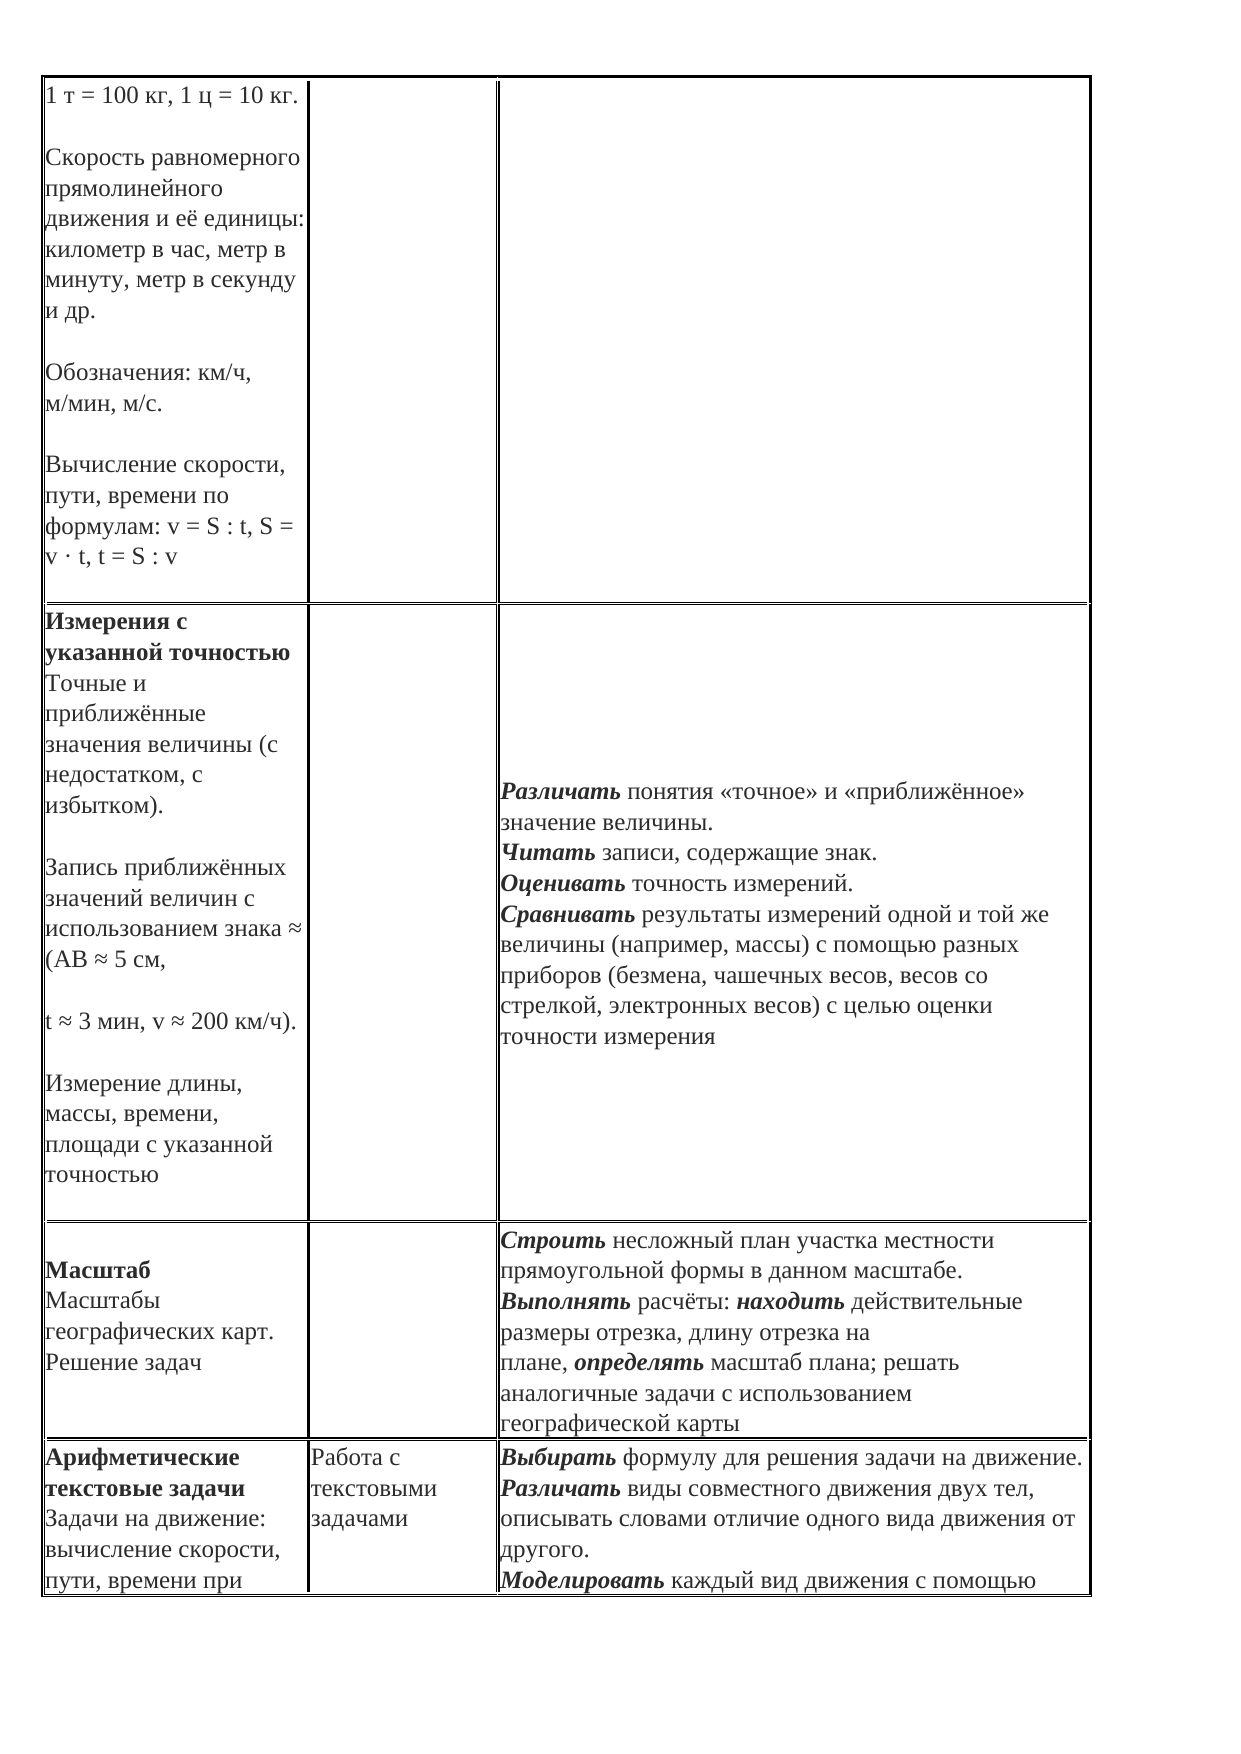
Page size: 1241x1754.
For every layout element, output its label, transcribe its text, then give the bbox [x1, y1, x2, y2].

table_cell Величины [308, 77, 498, 601]
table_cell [498, 78, 1089, 601]
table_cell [45, 78, 308, 601]
table_cell [310, 605, 496, 1219]
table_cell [45, 1437, 308, 1593]
table_cell Измерения с указанной точностью Точные и приближённые значения величины (с недостатком, с избытком). Запись приближённых значений величин с использованием знака ≈ (АВ ≈ 5 см, t ≈ 3 мин, v ≈ 200 км/ч). Измерение длины, массы, времени, площади с указанной точностью [45, 601, 307, 1219]
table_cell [498, 1437, 1090, 1593]
table_cell [310, 1223, 496, 1437]
table_cell Различать понятия «точное» и «приближённое» значение величины. Читать записи, содержащие знак. Оценивать точность измерений. Сравнивать результаты измерений одной и той же величины (например, массы) с помощью разных приборов (безмена, чашечных весов, весов со стрелкой, электронных весов) с целью оценки точности измерения [500, 601, 1090, 1219]
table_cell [308, 1437, 498, 1593]
table_cell Масштаб Масштабы географических карт. Решение задач [45, 1220, 307, 1437]
table_cell Строить несложный план участка местности прямоугольной формы в данном масштабе. Выполнять расчёты: находить действительные размеры отрезка, длину отрезка на плане, определять масштаб плана; решать аналогичные задачи с использованием географической карты [500, 1220, 1090, 1437]
